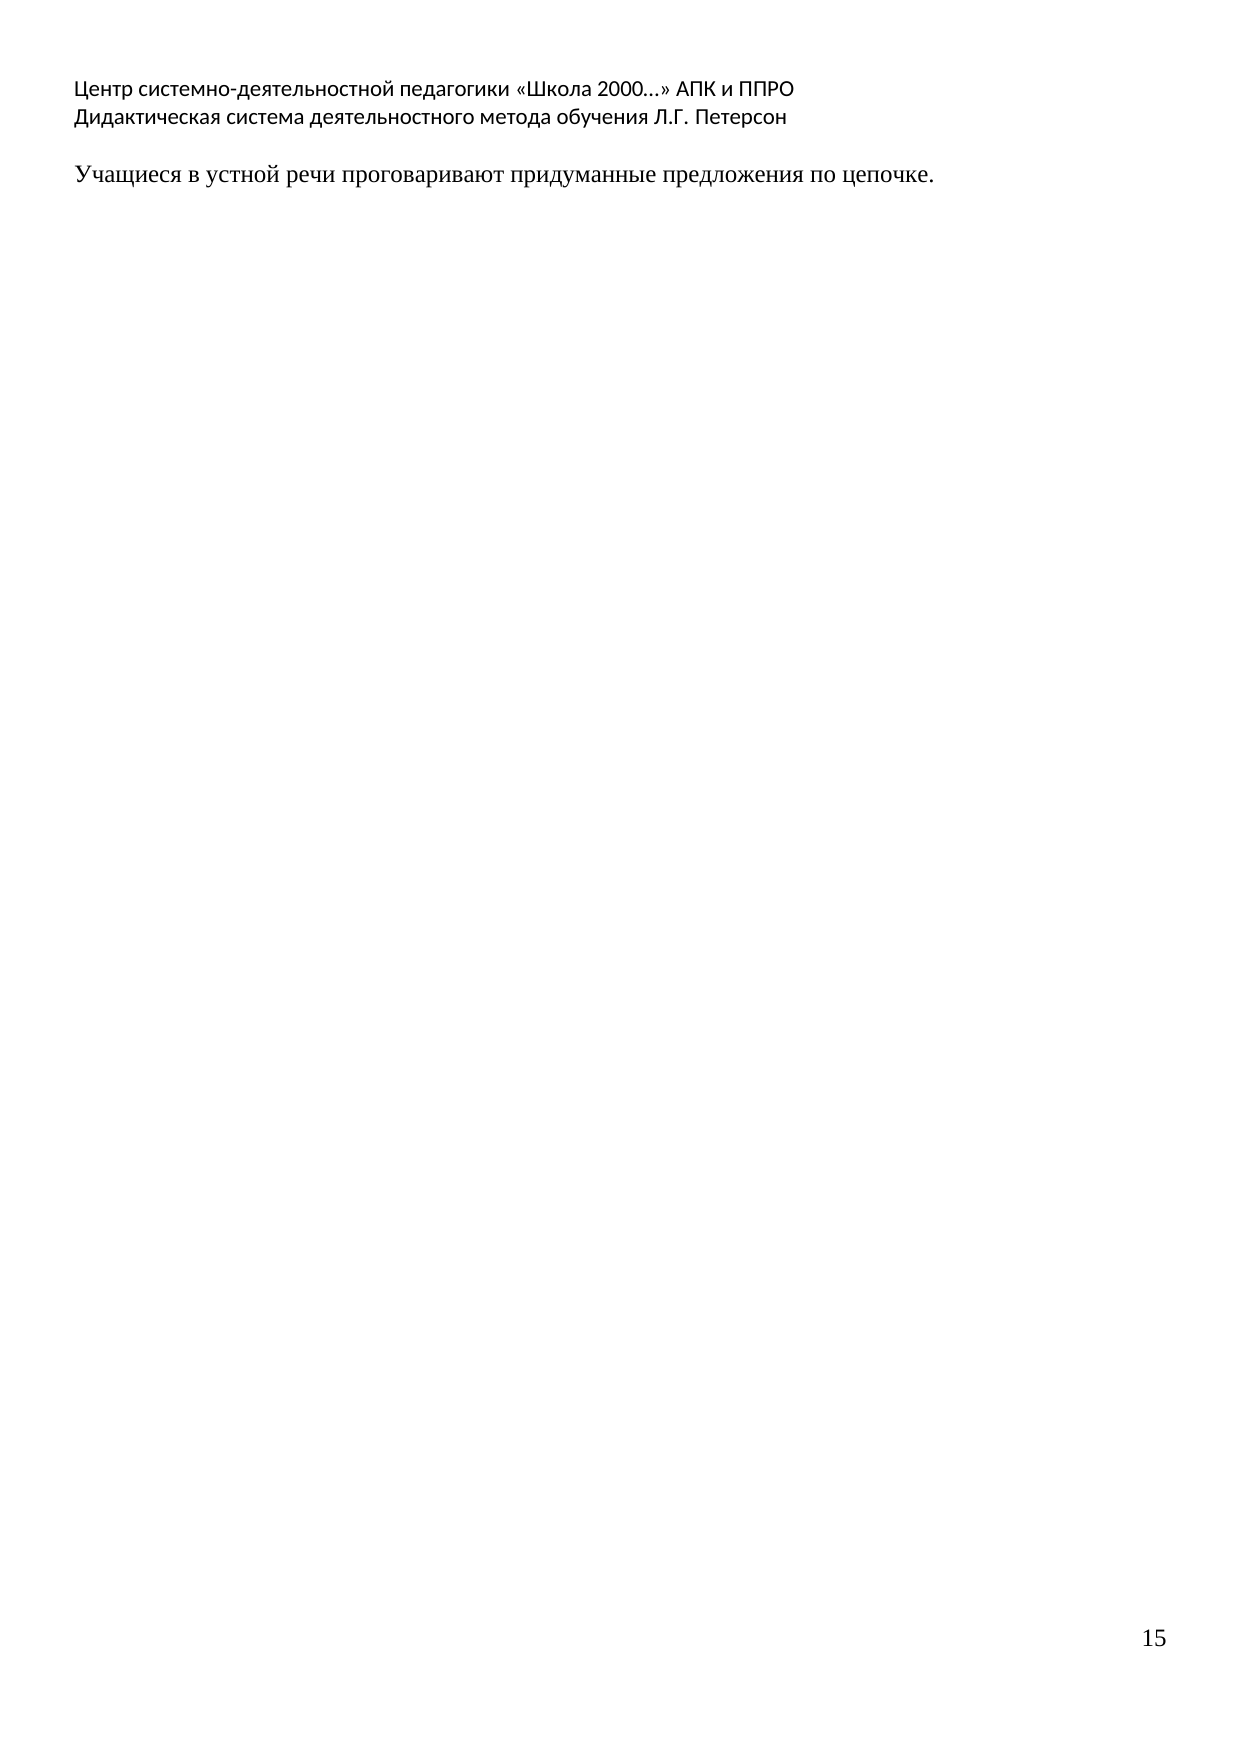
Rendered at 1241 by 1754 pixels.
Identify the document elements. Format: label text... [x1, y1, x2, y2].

text Учащиеся в устной речи проговаривают придуманные предложения по цепочке. [74, 159, 1166, 187]
